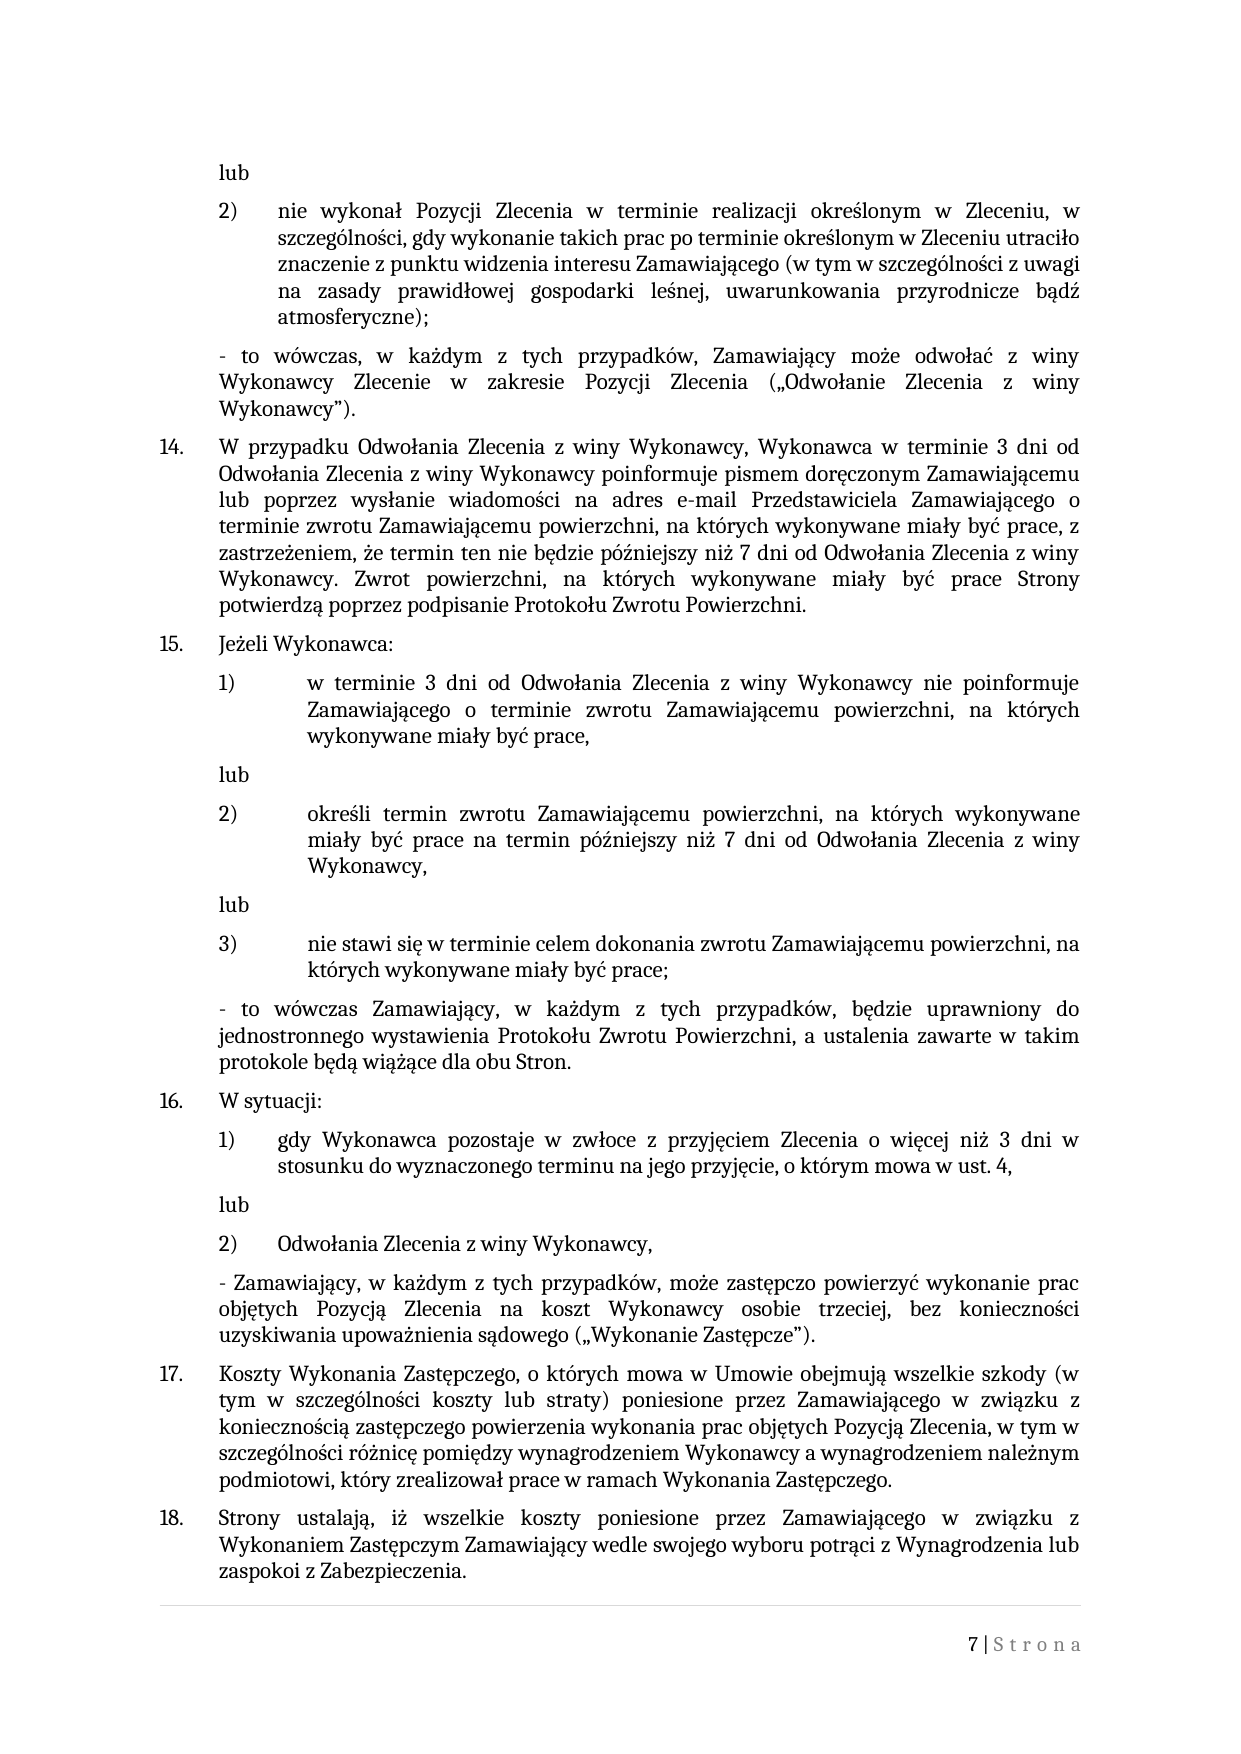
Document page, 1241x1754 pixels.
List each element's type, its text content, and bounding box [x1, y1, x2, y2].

text 17. Koszty Wykonania Zastępczego, o których mowa w Umowie obejmują wszelkie szkody (w tym w szczególności koszty lub straty) poniesione przez Zamawiającego w związku z koniecznością zastępczego powierzenia wykonania prac objętych Pozycją Zlecenia, w tym w szczególności różnicę pomiędzy wynagrodzeniem Wykonawcy a wynagrodzeniem należnym podmiotowi, który zrealizował prace w ramach Wykonania Zastępczego. [159, 1361, 1081, 1493]
text - Zamawiający, w każdym z tych przypadków, może zastępczo powierzyć wykonanie prac objętych Pozycją Zlecenia na koszt Wykonawcy osobie trzeciej, bez konieczności uzyskiwania upoważnienia sądowego („Wykonanie Zastępcze”). [218, 1269, 1081, 1348]
text 18. Strony ustalają, iż wszelkie koszty poniesione przez Zamawiającego w związku z Wykonaniem Zastępczym Zamawiający wedle swojego wyboru potrąci z Wynagrodzenia lub zaspokoi z Zabezpieczenia. [159, 1505, 1081, 1584]
text lub [218, 1192, 1081, 1218]
list W sytuacji: [159, 1088, 1081, 1114]
text - to wówczas, w każdym z tych przypadków, Zamawiający może odwołać z winy Wykonawcy Zlecenie w zakresie Pozycji Zlecenia („Odwołanie Zlecenia z winy Wykonawcy”). [218, 343, 1081, 422]
text lub [218, 892, 1081, 918]
text 2) Odwołania Zlecenia z winy Wykonawcy, [218, 1231, 1081, 1257]
text lub [218, 762, 1081, 788]
list nie wykonał Pozycji Zlecenia w terminie realizacji określonym w Zleceniu, w szczególności, gdy wykonanie takich prac po terminie określonym w Zleceniu utraciło znaczenie z punktu widzenia interesu Zamawiającego (w tym w szczególności z uwagi na zasady prawidłowej gospodarki leśnej, uwarunkowania przyrodnicze bądź atmosferyczne); [218, 198, 1081, 330]
list Jeżeli Wykonawca: [159, 631, 1081, 657]
text 3) nie stawi się w terminie celem dokonania zwrotu Zamawiającemu powierzchni, na których wykonywane miały być prace; [218, 931, 1081, 983]
text 1) gdy Wykonawca pozostaje w zwłoce z przyjęciem Zlecenia o więcej niż 3 dni w stosunku do wyznaczonego terminu na jego przyjęcie, o którym mowa w ust. 4, [218, 1126, 1081, 1179]
text - to wówczas Zamawiający, w każdym z tych przypadków, będzie uprawniony do jednostronnego wystawienia Protokołu Zwrotu Powierzchni, a ustalenia zawarte w takim protokole będą wiążące dla obu Stron. [218, 996, 1081, 1075]
text lub [218, 159, 1081, 186]
text 2) określi termin zwrotu Zamawiającemu powierzchni, na których wykonywane miały być prace na termin późniejszy niż 7 dni od Odwołania Zlecenia z winy Wykonawcy, [218, 800, 1081, 879]
text 1) w terminie 3 dni od Odwołania Zlecenia z winy Wykonawcy nie poinformuje Zamawiającego o terminie zwrotu Zamawiającemu powierzchni, na których wykonywane miały być prace, [218, 670, 1081, 749]
list W przypadku Odwołania Zlecenia z winy Wykonawcy, Wykonawca w terminie 3 dni od Odwołania Zlecenia z winy Wykonawcy poinformuje pismem doręczonym Zamawiającemu lub poprzez wysłanie wiadomości na adres e-mail Przedstawiciela Zamawiającego o terminie zwrotu Zamawiającemu powierzchni, na których wykonywane miały być prace, z zastrzeżeniem, że termin ten nie będzie późniejszy niż 7 dni od Odwołania Zlecenia z winy Wykonawcy. Zwrot powierzchni, na których wykonywane miały być prace Strony potwierdzą poprzez podpisanie Protokołu Zwrotu Powierzchni. [159, 434, 1081, 619]
